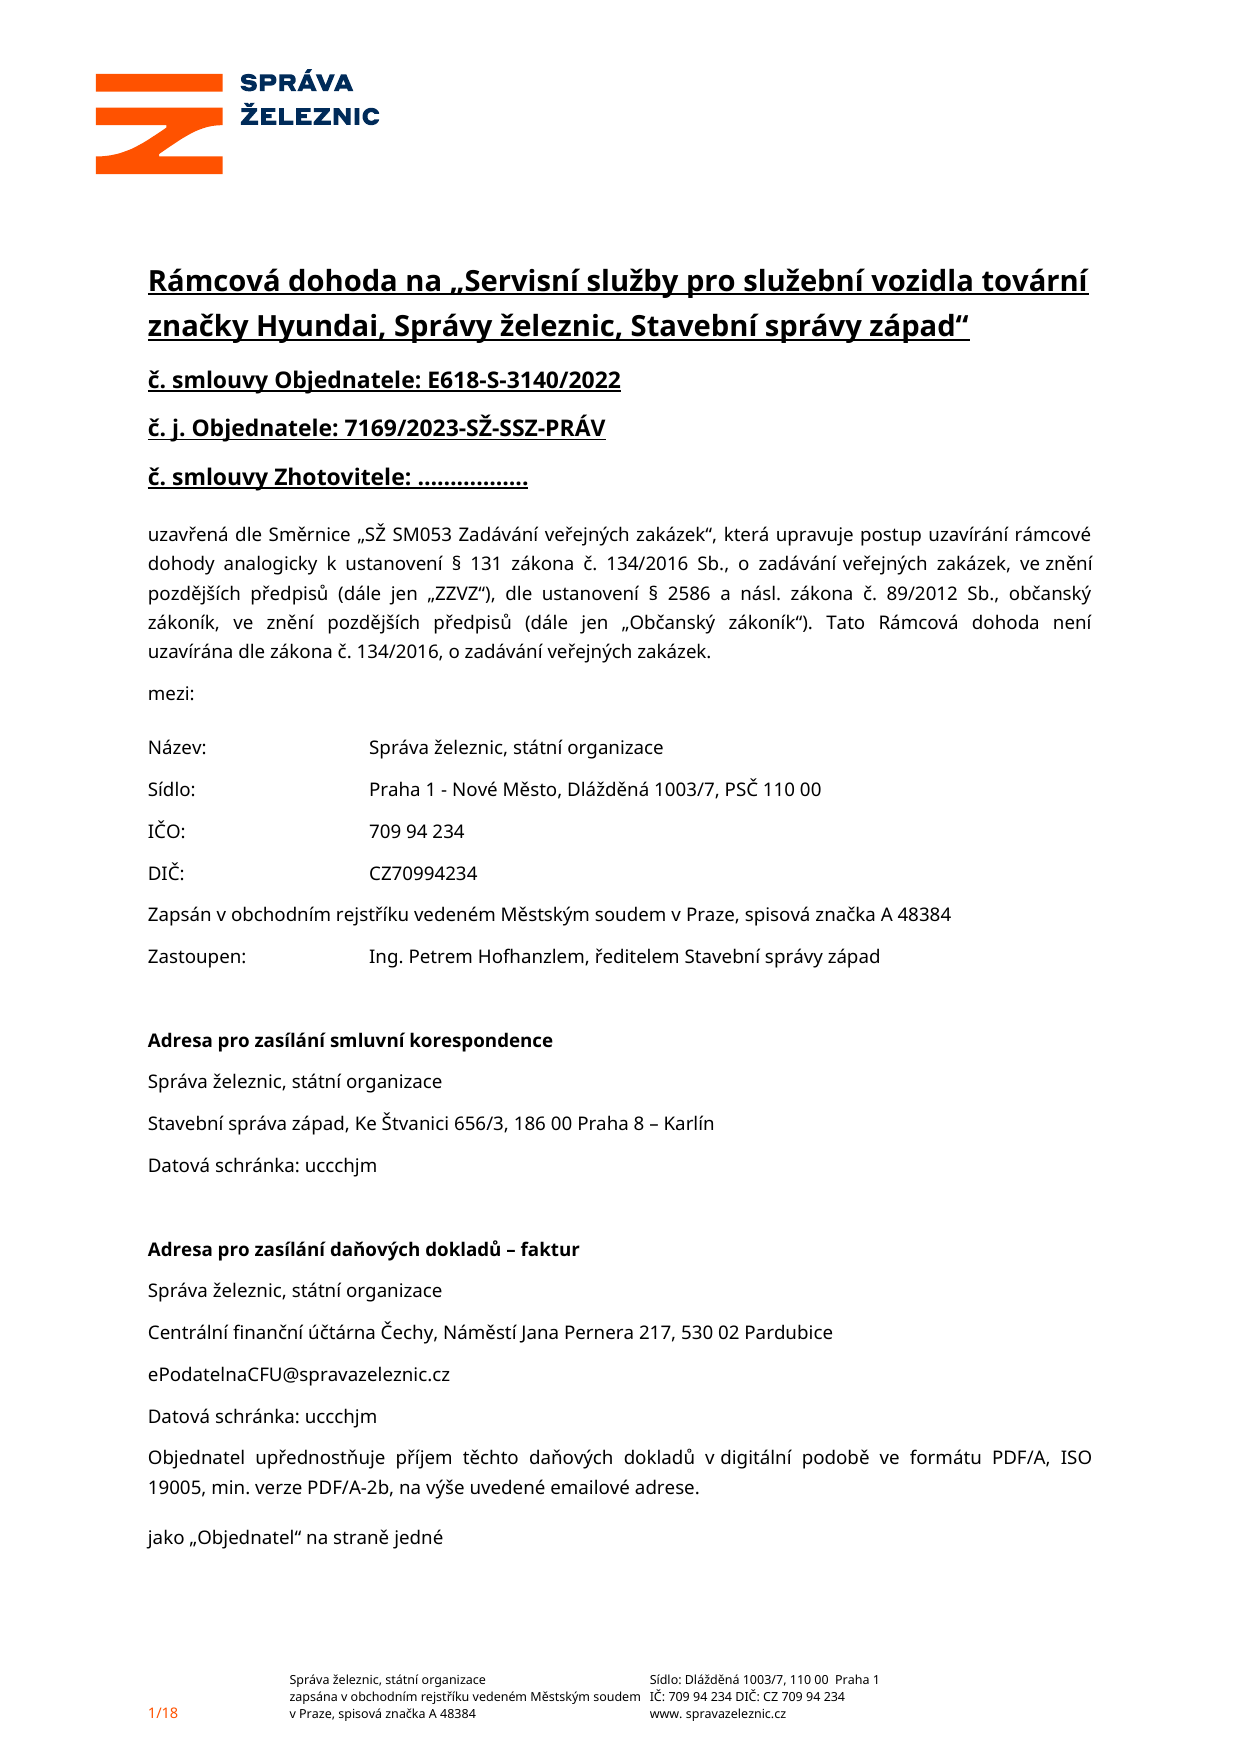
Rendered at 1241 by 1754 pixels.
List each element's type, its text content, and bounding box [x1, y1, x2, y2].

text jako „Objednatel“ na straně jedné [148, 1524, 1093, 1549]
text Adresa pro zasílání daňových dokladů – faktur [148, 1236, 1093, 1261]
text ePodatelnaCFU@spravazeleznic.cz [148, 1361, 1093, 1387]
text uzavřená dle Směrnice „SŽ SM053 Zadávání veřejných zakázek“, která upravuje postup uzavírání rámcové dohody analogicky k ustanovení § 131 zákona č. 134/2016 Sb., o zadávání veřejných zakázek, ve znění pozdějších předpisů (dále jen „ZZVZ“), dle ustanovení § 2586 a násl. zákona č. 89/2012 Sb., občanský zákoník, ve znění pozdějších předpisů (dále jen „Občanský zákoník“). Tato Rámcová dohoda není uzavírána dle zákona č. 134/2016, o zadávání veřejných zakázek. [148, 521, 1093, 664]
text Datová schránka: uccchjm [148, 1152, 1093, 1178]
text Zastoupen: Ing. Petrem Hofhanzlem, ředitelem Stavební správy západ [148, 943, 1093, 969]
text Datová schránka: uccchjm [148, 1403, 1093, 1428]
text č. smlouvy Zhotovitele: …………….. [148, 461, 1093, 492]
text Správa železnic, státní organizace [148, 1278, 1093, 1303]
text Zapsán v obchodním rejstříku vedeném Městským soudem v Praze, spisová značka A 48384 [148, 902, 1093, 927]
text č. smlouvy Objednatele: E618-S-3140/2022 [148, 364, 1093, 395]
text Sídlo: Praha 1 - Nové Město, Dlážděná 1003/7, PSČ 110 00 [148, 776, 1093, 802]
text č. j. Objednatele: 7169/2023-SŽ-SSZ-PRÁV [148, 412, 1093, 443]
text mezi: [148, 680, 1093, 706]
text Centrální finanční účtárna Čechy, Náměstí Jana Pernera 217, 530 02 Pardubice [148, 1319, 1093, 1345]
text Stavební správa západ, Ke Štvanici 656/3, 186 00 Praha 8 – Karlín [148, 1111, 1093, 1136]
text IČO: 709 94 234 [148, 818, 1093, 844]
text Rámcová dohoda na „Servisní služby pro služební vozidla tovární značky Hyundai, Správy železnic, Stavební správy západ“ [148, 260, 1093, 345]
text Správa železnic, státní organizace [148, 1069, 1093, 1094]
text Název: Správa železnic, státní organizace [148, 734, 1093, 760]
text Objednatel upřednostňuje příjem těchto daňových dokladů v digitální podobě ve formátu PDF/A, ISO 19005, min. verze PDF/A-2b, na výše uvedené emailové adrese. [148, 1445, 1093, 1499]
text Adresa pro zasílání smluvní korespondence [148, 1027, 1093, 1052]
text DIČ: CZ70994234 [148, 860, 1093, 885]
